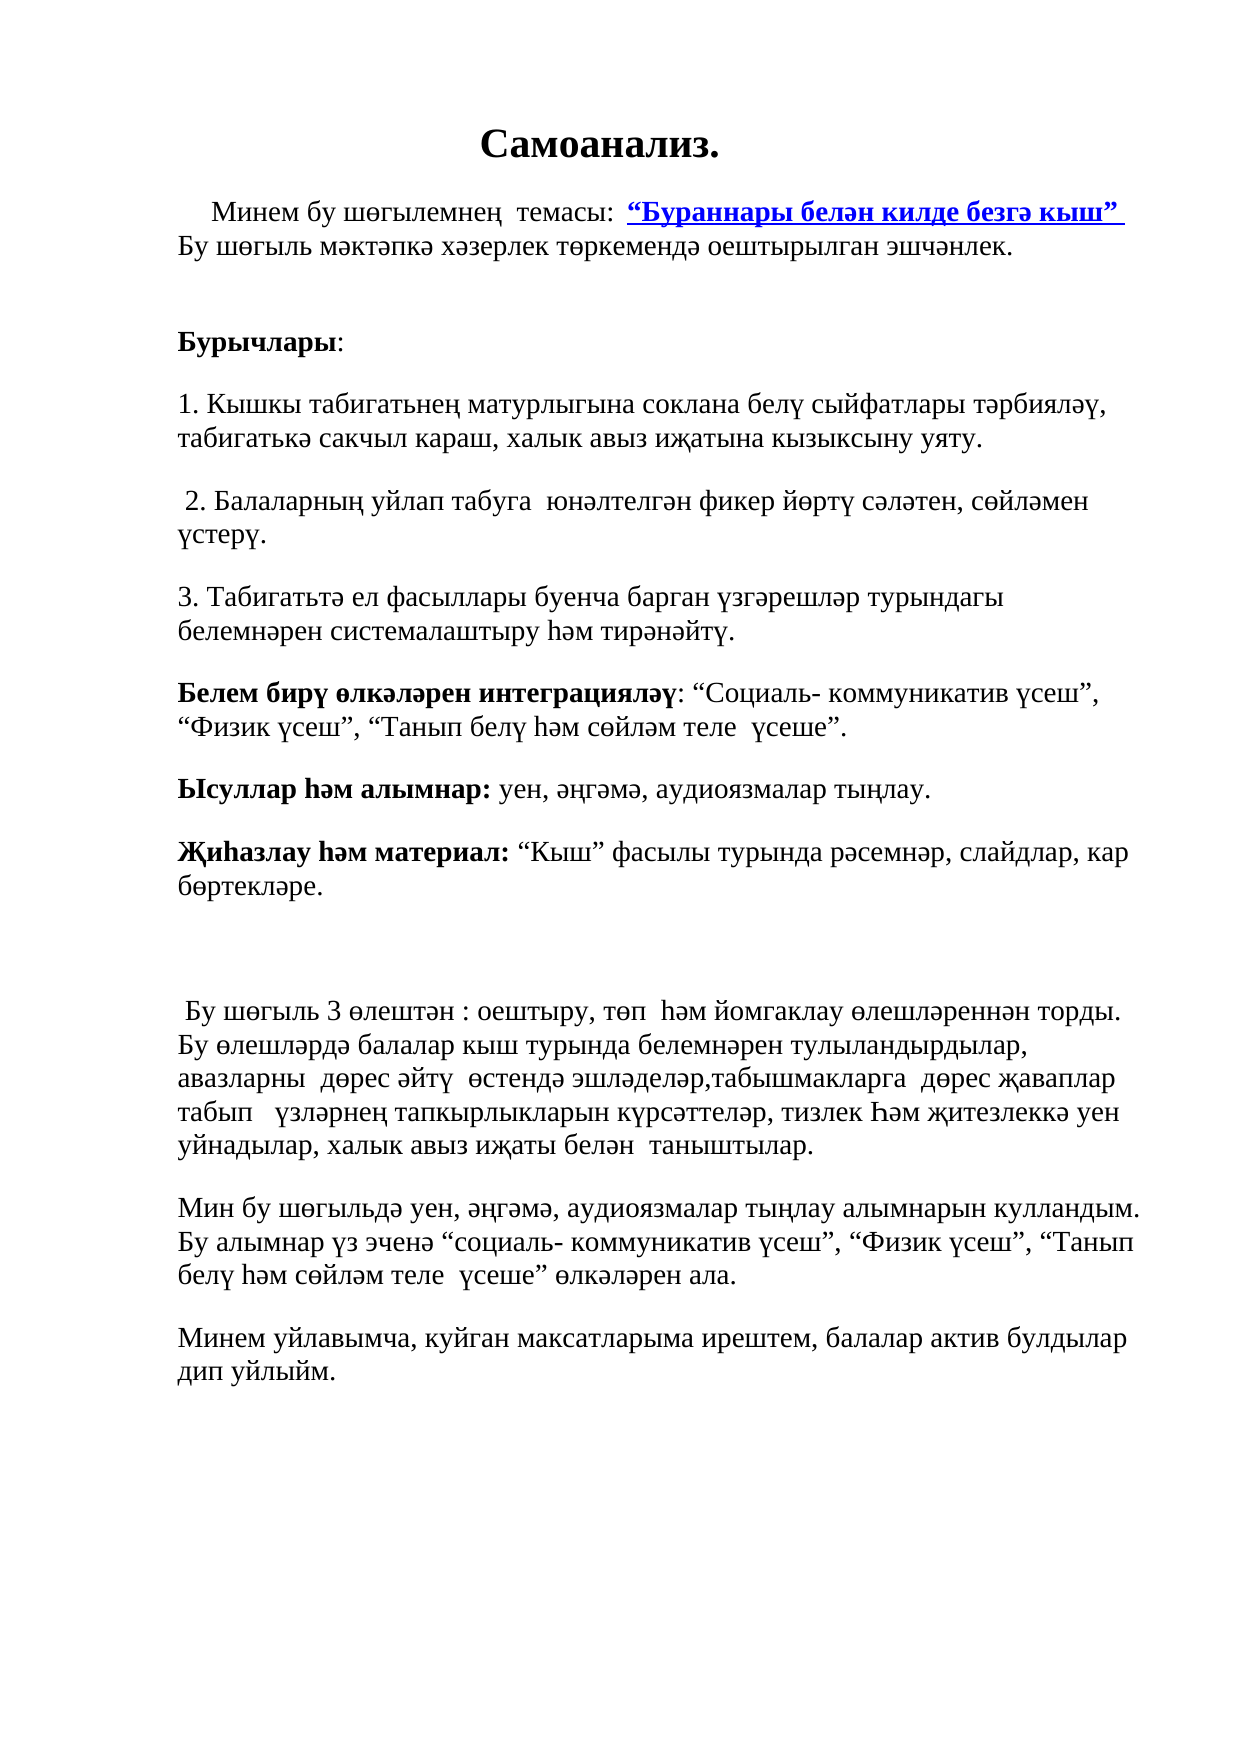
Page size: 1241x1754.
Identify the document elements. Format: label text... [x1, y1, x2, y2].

text Белем бирү өлкәләрен интеграцияләү: “Социаль- коммуникатив үсеш”, “Физик үсеш”, “Танып белү һәм сөйләм теле үсеше”. [177, 675, 1152, 742]
text 3. Табигатьтә ел фасыллары буенча барган үзгәрешләр турындагы белемнәрен системалаштыру һәм тирәнәйтү. [177, 579, 1152, 646]
text 2. Балаларның уйлап табуга юнәлтелгән фикер йөртү сәләтен, сөйләмен үстерү. [177, 483, 1152, 550]
text Мин бу шөгыльдә уен, әңгәмә, аудиоязмалар тыңлау алымнарын кулландым. Бу алымнар үз эченә “социаль- коммуникатив үсеш”, “Физик үсеш”, “Танып белү һәм сөйләм теле үсеше” өлкәләрен ала. [177, 1190, 1152, 1291]
text Бу шөгыль мәктәпкә хәзерлек төркемендә оештырылган эшчәнлек. [177, 228, 1152, 261]
text Минем уйлавымча, куйган максатларыма ирештем, балалар актив булдылар дип уйлыйм. [177, 1320, 1152, 1387]
text Ысуллар һәм алымнар: уен, әңгәмә, аудиоязмалар тыңлау. [177, 772, 1152, 805]
text Бу шөгыль 3 өлештән : оештыру, төп һәм йомгаклау өлешләреннән торды. Бу өлешләрдә балалар кыш турында белемнәрен тулыландырдылар, авазларны дөрес әйтү өстендә эшләделәр,табышмакларга дөрес җаваплар табып үзләрнең тапкырлыкларын күрсәттеләр, тизлек Һәм җитезлеккә уен уйнадылар, халык авыз иҗаты белән таныштылар. [177, 993, 1152, 1161]
text 1. Кышкы табигатьнең матурлыгына соклана белү сыйфатлары тәрбияләү, табигатькә сакчыл караш, халык авыз иҗатына кызыксыну уяту. [177, 387, 1152, 454]
text Бурычлары: [177, 324, 1152, 357]
text Минем бу шөгылемнең темасы: “Бураннары белән килде безгә кыш” [177, 194, 1152, 228]
text Самоанализ. [177, 118, 1152, 166]
text Җиһазлау һәм материал: “Кыш” фасылы турында рәсемнәр, слайдлар, кар бөртекләре. [177, 834, 1152, 901]
